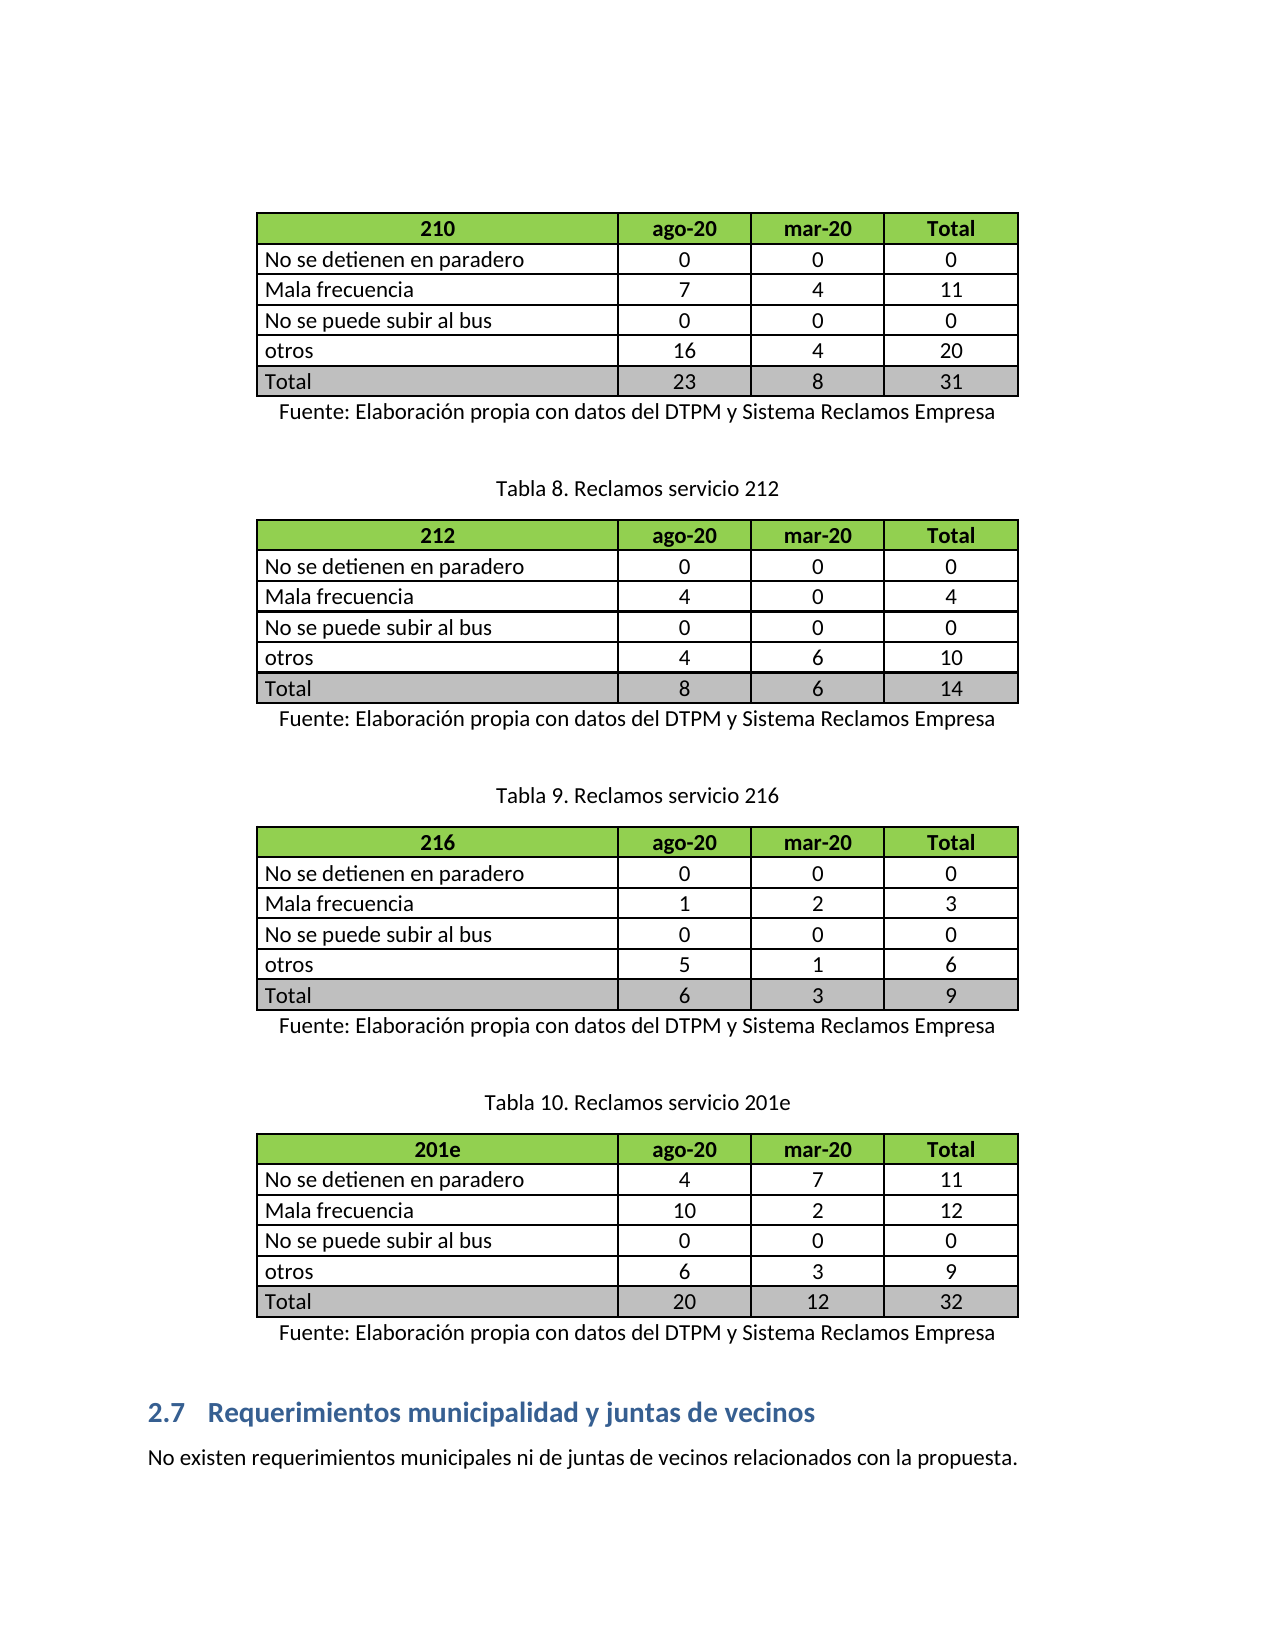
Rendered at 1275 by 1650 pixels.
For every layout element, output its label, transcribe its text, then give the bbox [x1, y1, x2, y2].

table_cell Mala frecuencia [258, 582, 617, 610]
table_cell 0 [752, 919, 883, 948]
table_cell 7 [619, 275, 750, 304]
text Tabla 9. Reclamos servicio 216 [148, 781, 1127, 809]
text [148, 397, 1127, 425]
table_cell 4 [619, 582, 750, 610]
table_cell 0 [752, 582, 883, 610]
table_cell No se detienen en paradero [258, 1165, 617, 1193]
table_cell 0 [619, 551, 750, 580]
table_cell Mala frecuencia [258, 275, 617, 304]
table_cell 0 [885, 306, 1017, 334]
table_cell Total [258, 980, 617, 1009]
table_cell otros [258, 643, 617, 671]
table_cell 0 [885, 858, 1017, 887]
table_cell 6 [619, 1257, 750, 1285]
table_cell 20 [885, 336, 1017, 365]
table_cell 0 [619, 245, 750, 273]
table_cell 4 [885, 582, 1017, 610]
table_cell 0 [619, 919, 750, 948]
table_cell 20 [619, 1287, 750, 1316]
table_cell 0 [885, 1226, 1017, 1254]
table_cell 0 [752, 245, 883, 273]
table_cell 0 [752, 306, 883, 334]
table_cell Total [258, 1287, 617, 1316]
table_cell 2 [752, 889, 883, 917]
table_cell 6 [752, 674, 883, 702]
text Fuente: Elaboración propia con datos del DTPM y Sistema Reclamos Empresa [148, 1318, 1127, 1346]
table_cell 0 [885, 245, 1017, 273]
table_cell 8 [752, 367, 883, 395]
table_cell 1 [752, 950, 883, 978]
table_cell Total [258, 674, 617, 702]
table_header 201e [258, 1135, 617, 1163]
table_header Total [885, 214, 1017, 243]
table_header mar-20 [752, 521, 883, 549]
table_cell 3 [752, 1257, 883, 1285]
table_header mar-20 [752, 828, 883, 856]
table_cell 10 [619, 1196, 750, 1224]
table_cell 23 [619, 367, 750, 395]
table_cell 16 [619, 336, 750, 365]
table_cell 6 [619, 980, 750, 1009]
table_header Total [885, 521, 1017, 549]
table_cell 4 [752, 275, 883, 304]
table_cell 0 [752, 1226, 883, 1254]
table_cell 4 [619, 1165, 750, 1193]
table_cell 9 [885, 980, 1017, 1009]
table_header Total [885, 828, 1017, 856]
table_header ago-20 [619, 521, 750, 549]
table_cell 2 [752, 1196, 883, 1224]
table_cell 0 [619, 858, 750, 887]
table_cell 0 [752, 551, 883, 580]
table_cell No se detienen en paradero [258, 858, 617, 887]
table_cell 9 [885, 1257, 1017, 1285]
table_cell Mala frecuencia [258, 889, 617, 917]
table_cell 0 [885, 919, 1017, 948]
text Tabla 8. Reclamos servicio 212 [148, 474, 1127, 502]
table_cell 12 [885, 1196, 1017, 1224]
text Tabla 10. Reclamos servicio 201e [148, 1088, 1127, 1116]
table_header mar-20 [752, 1135, 883, 1163]
table_cell 12 [752, 1287, 883, 1316]
table_cell No se detienen en paradero [258, 245, 617, 273]
table_cell 10 [885, 643, 1017, 671]
table_cell 0 [619, 1226, 750, 1254]
table_cell No se puede subir al bus [258, 306, 617, 334]
table_cell otros [258, 950, 617, 978]
table_cell otros [258, 1257, 617, 1285]
table_cell 4 [752, 336, 883, 365]
table_cell 4 [619, 643, 750, 671]
table_header 216 [258, 828, 617, 856]
table_cell 8 [619, 674, 750, 702]
text Fuente: Elaboración propia con datos del DTPM y Sistema Reclamos Empresa [148, 1011, 1127, 1039]
table_cell 0 [619, 613, 750, 641]
table_cell 0 [885, 551, 1017, 580]
text No existen requerimientos municipales ni de juntas de vecinos relacionados con la propuesta. [148, 1443, 1127, 1471]
table_cell 3 [885, 889, 1017, 917]
table_header ago-20 [619, 214, 750, 243]
table_cell No se detienen en paradero [258, 551, 617, 580]
table_cell No se puede subir al bus [258, 1226, 617, 1254]
table_cell 6 [752, 643, 883, 671]
table_cell 0 [752, 858, 883, 887]
table_cell No se puede subir al bus [258, 613, 617, 641]
table_cell 6 [885, 950, 1017, 978]
table_header 210 [258, 214, 617, 243]
table_cell No se puede subir al bus [258, 919, 617, 948]
table_header Total [885, 1135, 1017, 1163]
table_cell 5 [619, 950, 750, 978]
table_cell 11 [885, 275, 1017, 304]
table_cell 31 [885, 367, 1017, 395]
table_header ago-20 [619, 1135, 750, 1163]
table_cell 0 [885, 613, 1017, 641]
table_header mar-20 [752, 214, 883, 243]
table_cell Total [258, 367, 617, 395]
table_cell 3 [752, 980, 883, 1009]
table_cell 7 [752, 1165, 883, 1193]
table_cell 32 [885, 1287, 1017, 1316]
table_cell 0 [752, 613, 883, 641]
table_cell 1 [619, 889, 750, 917]
table_cell 14 [885, 674, 1017, 702]
table_cell otros [258, 336, 617, 365]
table_header 212 [258, 521, 617, 549]
table_cell 11 [885, 1165, 1017, 1193]
subtitle Requerimientos municipalidad y juntas de vecinos [148, 1394, 1127, 1430]
table_cell Mala frecuencia [258, 1196, 617, 1224]
table_header ago-20 [619, 828, 750, 856]
text Fuente: Elaboración propia con datos del DTPM y Sistema Reclamos Empresa [148, 704, 1127, 732]
table_cell 0 [619, 306, 750, 334]
